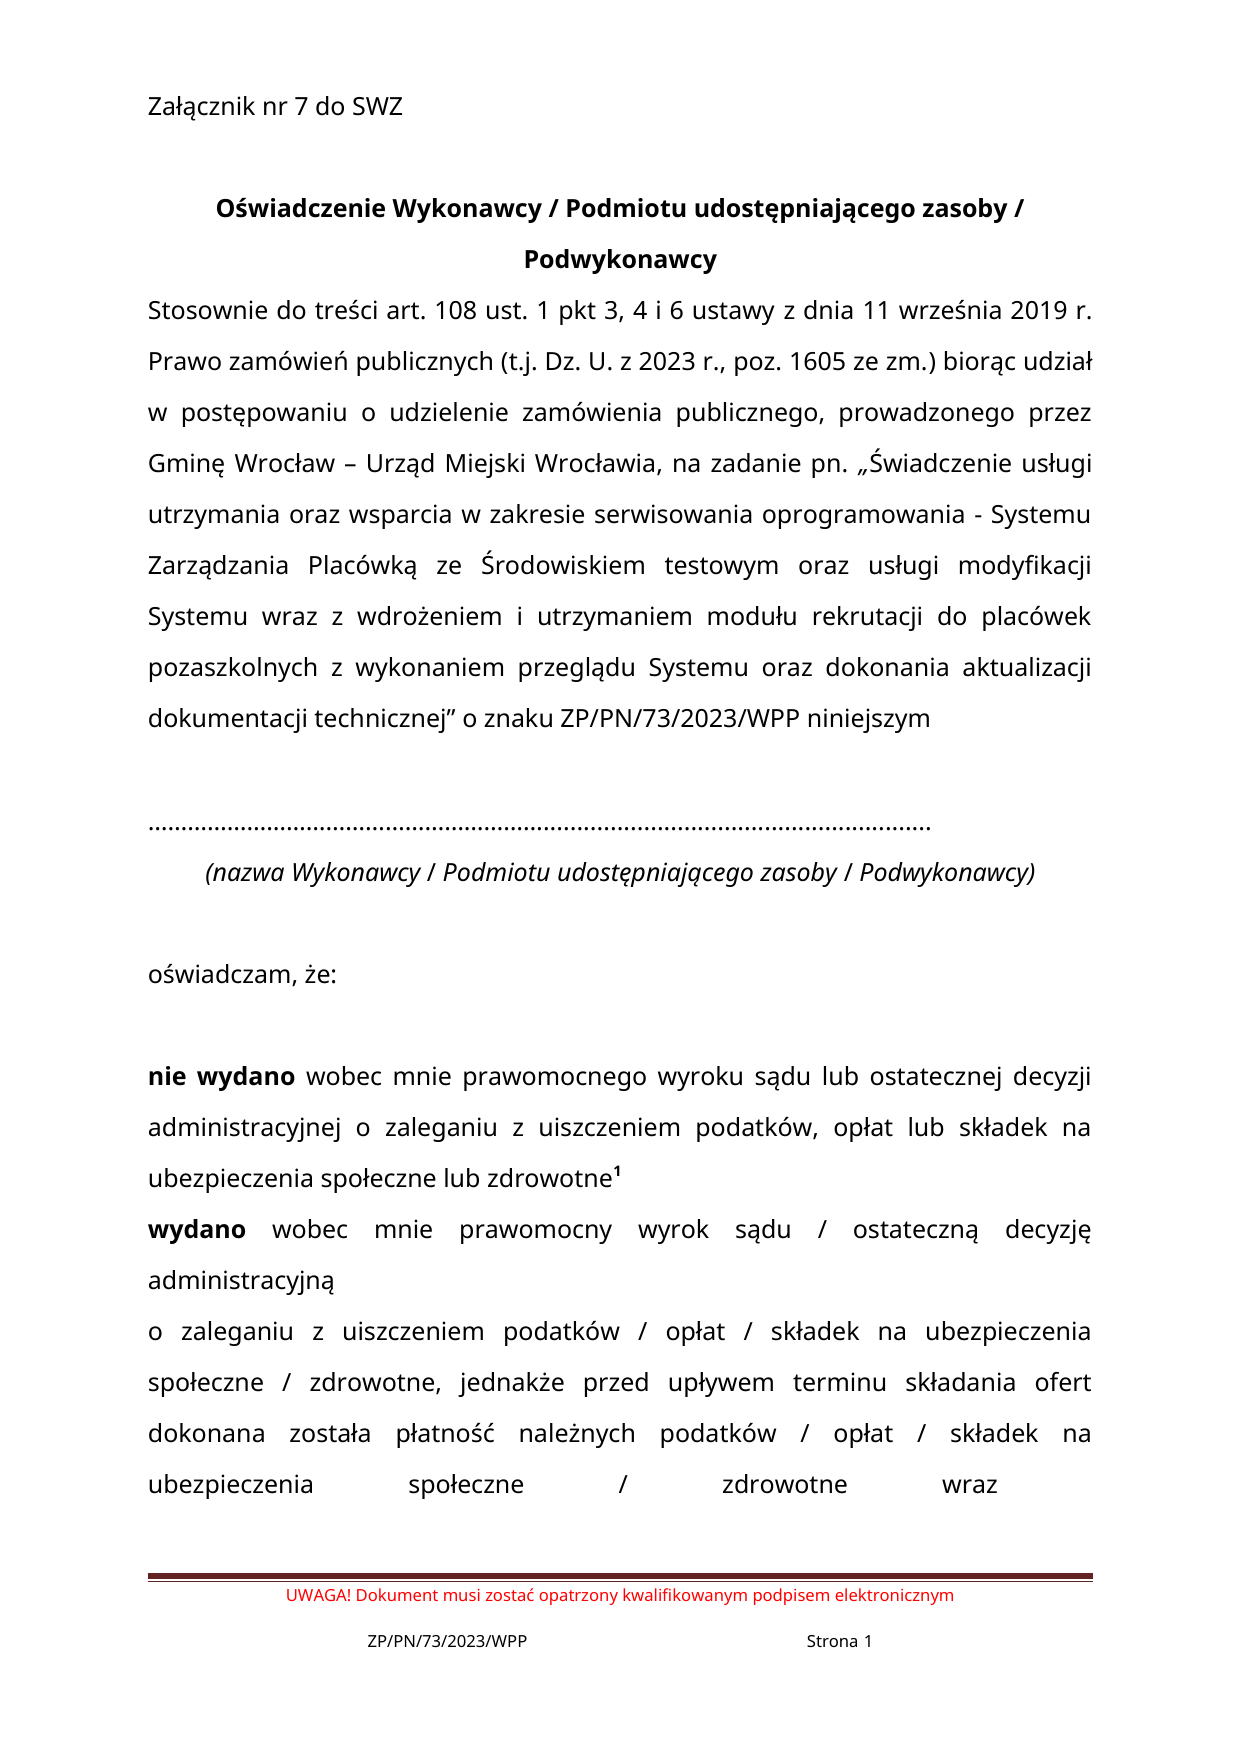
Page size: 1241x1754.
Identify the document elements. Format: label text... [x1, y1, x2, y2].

text Załącznik nr 7 do SWZ [148, 89, 1093, 123]
text Stosownie do treści art. 108 ust. 1 pkt 3, 4 i 6 ustawy z dnia 11 września 2019 r. Prawo zamówień publicznych (t.j. Dz. U. z 2023 r., poz. 1605 ze zm.) biorąc udział w postępowaniu o udzielenie zamówienia publicznego, prowadzonego przez Gminę Wrocław – Urząd Miejski Wrocławia, na zadanie pn. „Świadczenie usługi utrzymania oraz wsparcia w zakresie serwisowania oprogramowania - Systemu Zarządzania Placówką ze Środowiskiem testowym oraz usługi modyfikacji Systemu wraz z wdrożeniem i utrzymaniem modułu rekrutacji do placówek pozaszkolnych z wykonaniem przeglądu Systemu oraz dokonania aktualizacji dokumentacji technicznej” o znaku ZP/PN/73/2023/WPP niniejszym [148, 293, 1093, 735]
text …………………………………………………….......................................................... [148, 803, 1093, 837]
text Oświadczenie Wykonawcy / Podmiotu udostępniającego zasoby / Podwykonawcy [148, 191, 1093, 276]
text (nazwa Wykonawcy / Podmiotu udostępniającego zasoby / Podwykonawcy) [148, 854, 1093, 888]
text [148, 1212, 1093, 1501]
text oświadczam, że: [148, 956, 1093, 990]
text nie wydano wobec mnie prawomocnego wyroku sądu lub ostatecznej decyzji administracyjnej o zaleganiu z uiszczeniem podatków, opłat lub składek na ubezpieczenia społeczne lub zdrowotne1 [148, 1058, 1093, 1194]
